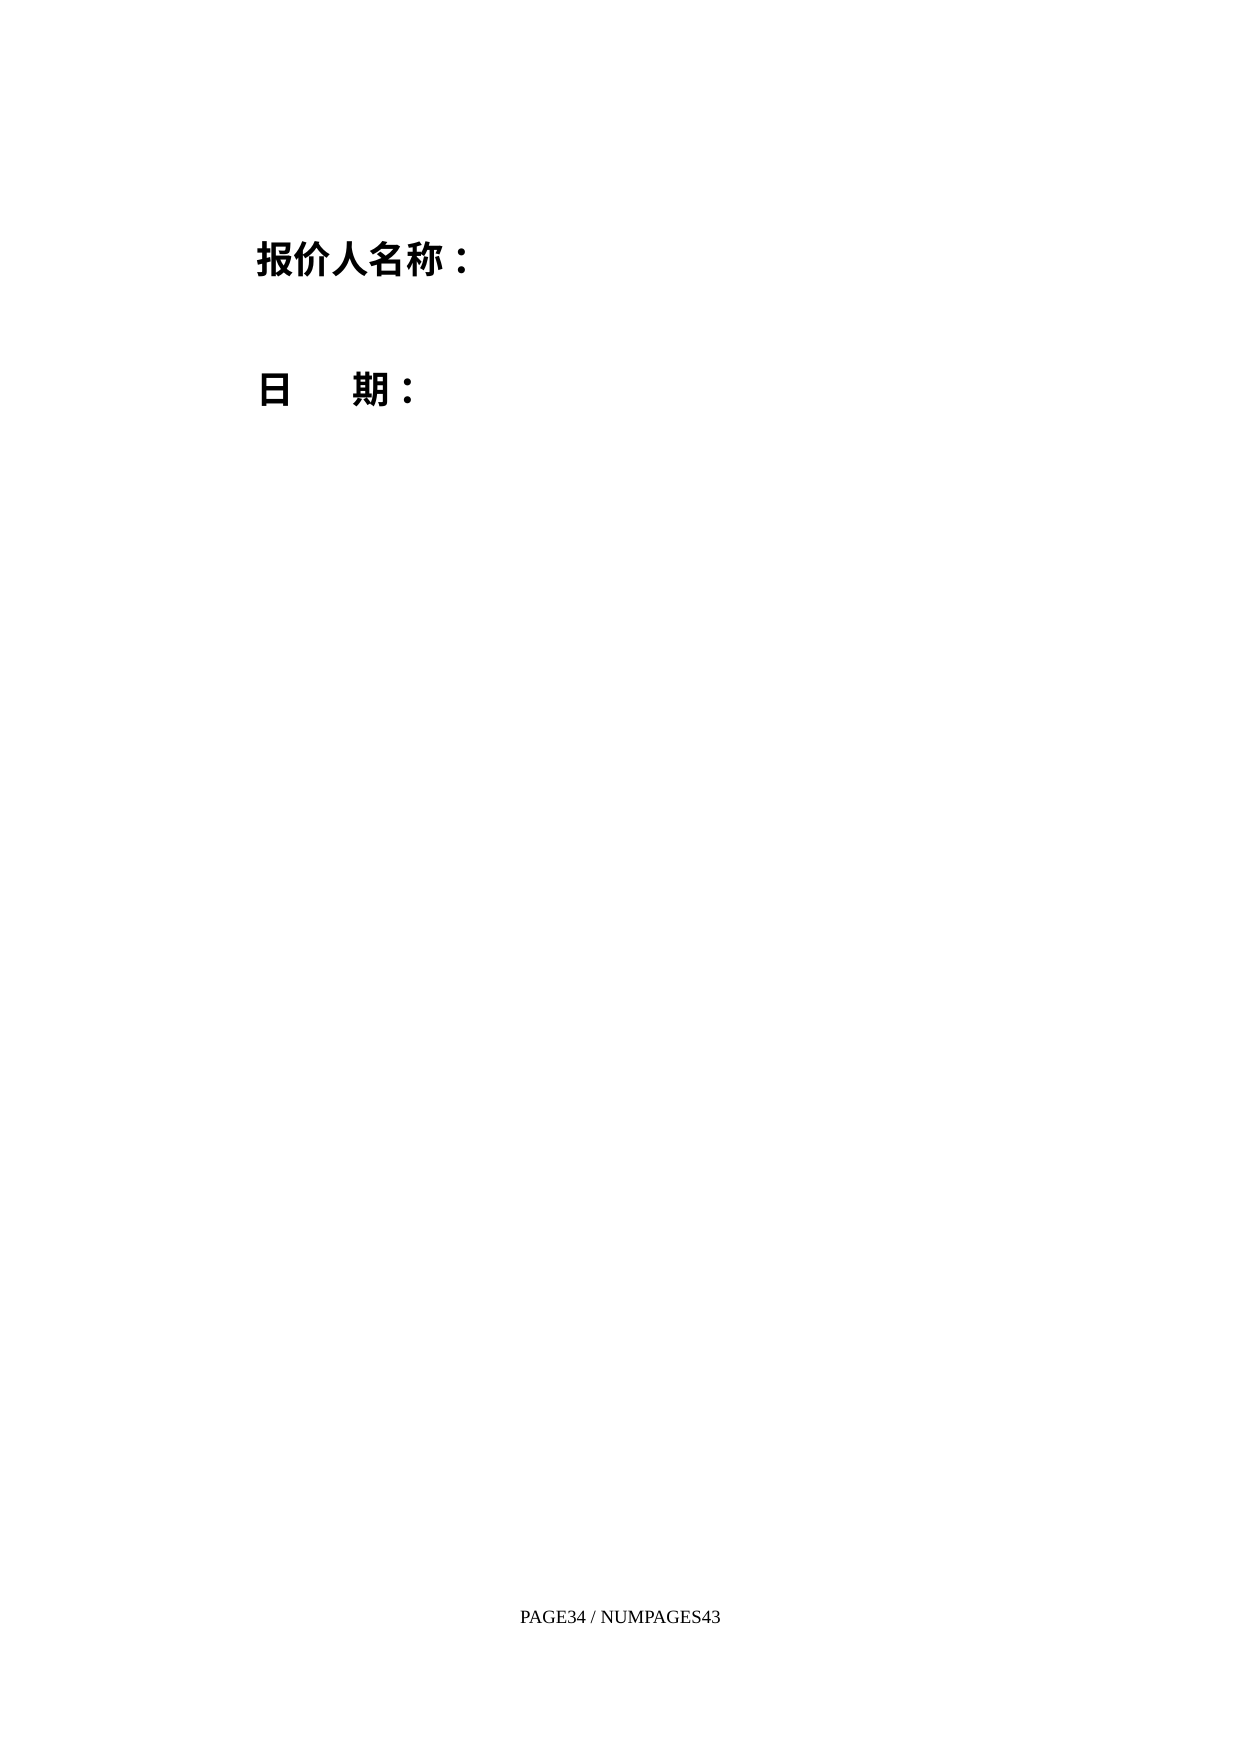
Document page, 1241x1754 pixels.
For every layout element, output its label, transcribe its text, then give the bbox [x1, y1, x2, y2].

text 报价人名称 ： [187, 225, 1053, 290]
text 日 期 ： [187, 355, 1053, 420]
